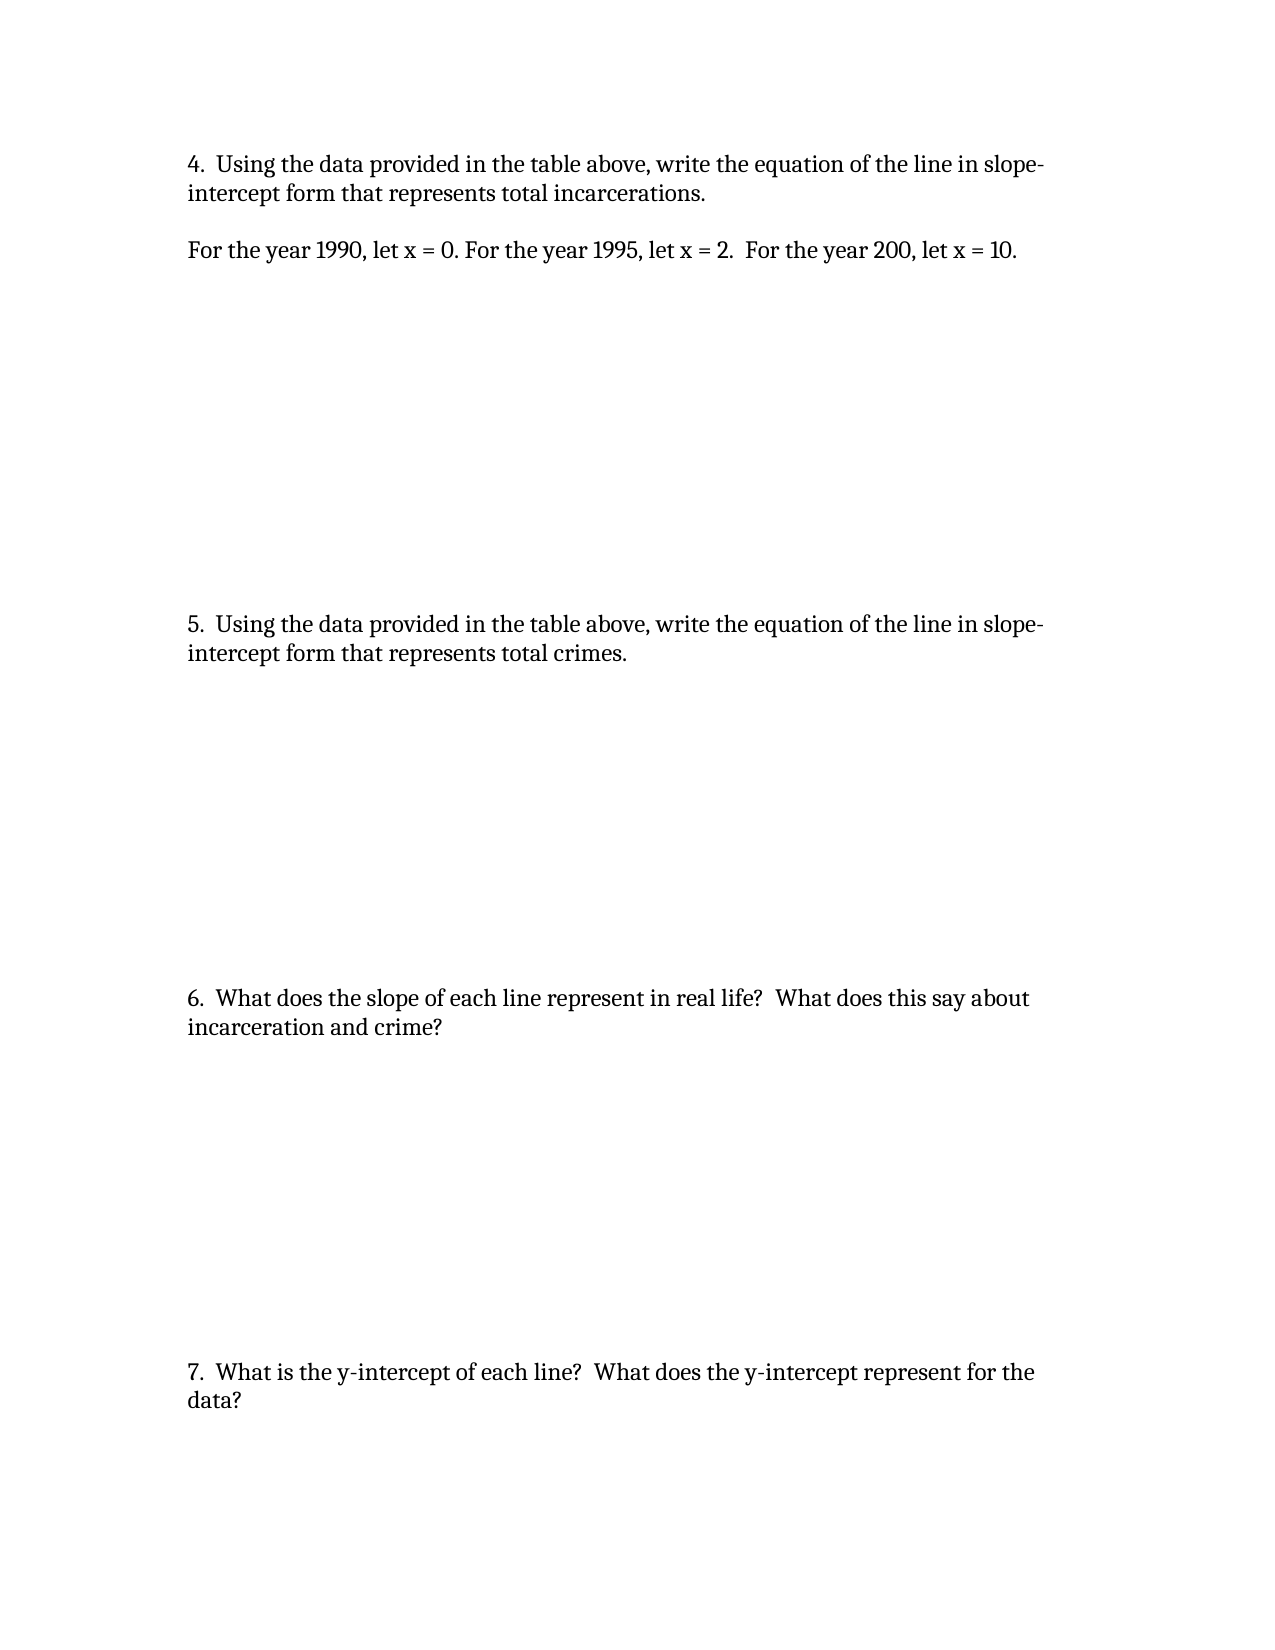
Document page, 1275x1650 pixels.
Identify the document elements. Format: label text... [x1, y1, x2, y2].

text 5. Using the data provided in the table above, write the equation of the line in slope-intercept form that represents total crimes. [187, 610, 1087, 667]
text 6. What does the slope of each line represent in real life? What does this say about incarceration and crime? [187, 984, 1087, 1041]
text 7. What is the y-intercept of each line? What does the y-intercept represent for the data? [187, 1357, 1087, 1415]
text For the year 1990, let x = 0. For the year 1995, let x = 2. For the year 200, let x = 10. [187, 236, 1087, 265]
text 4. Using the data provided in the table above, write the equation of the line in slope-intercept form that represents total incarcerations. [187, 150, 1087, 207]
